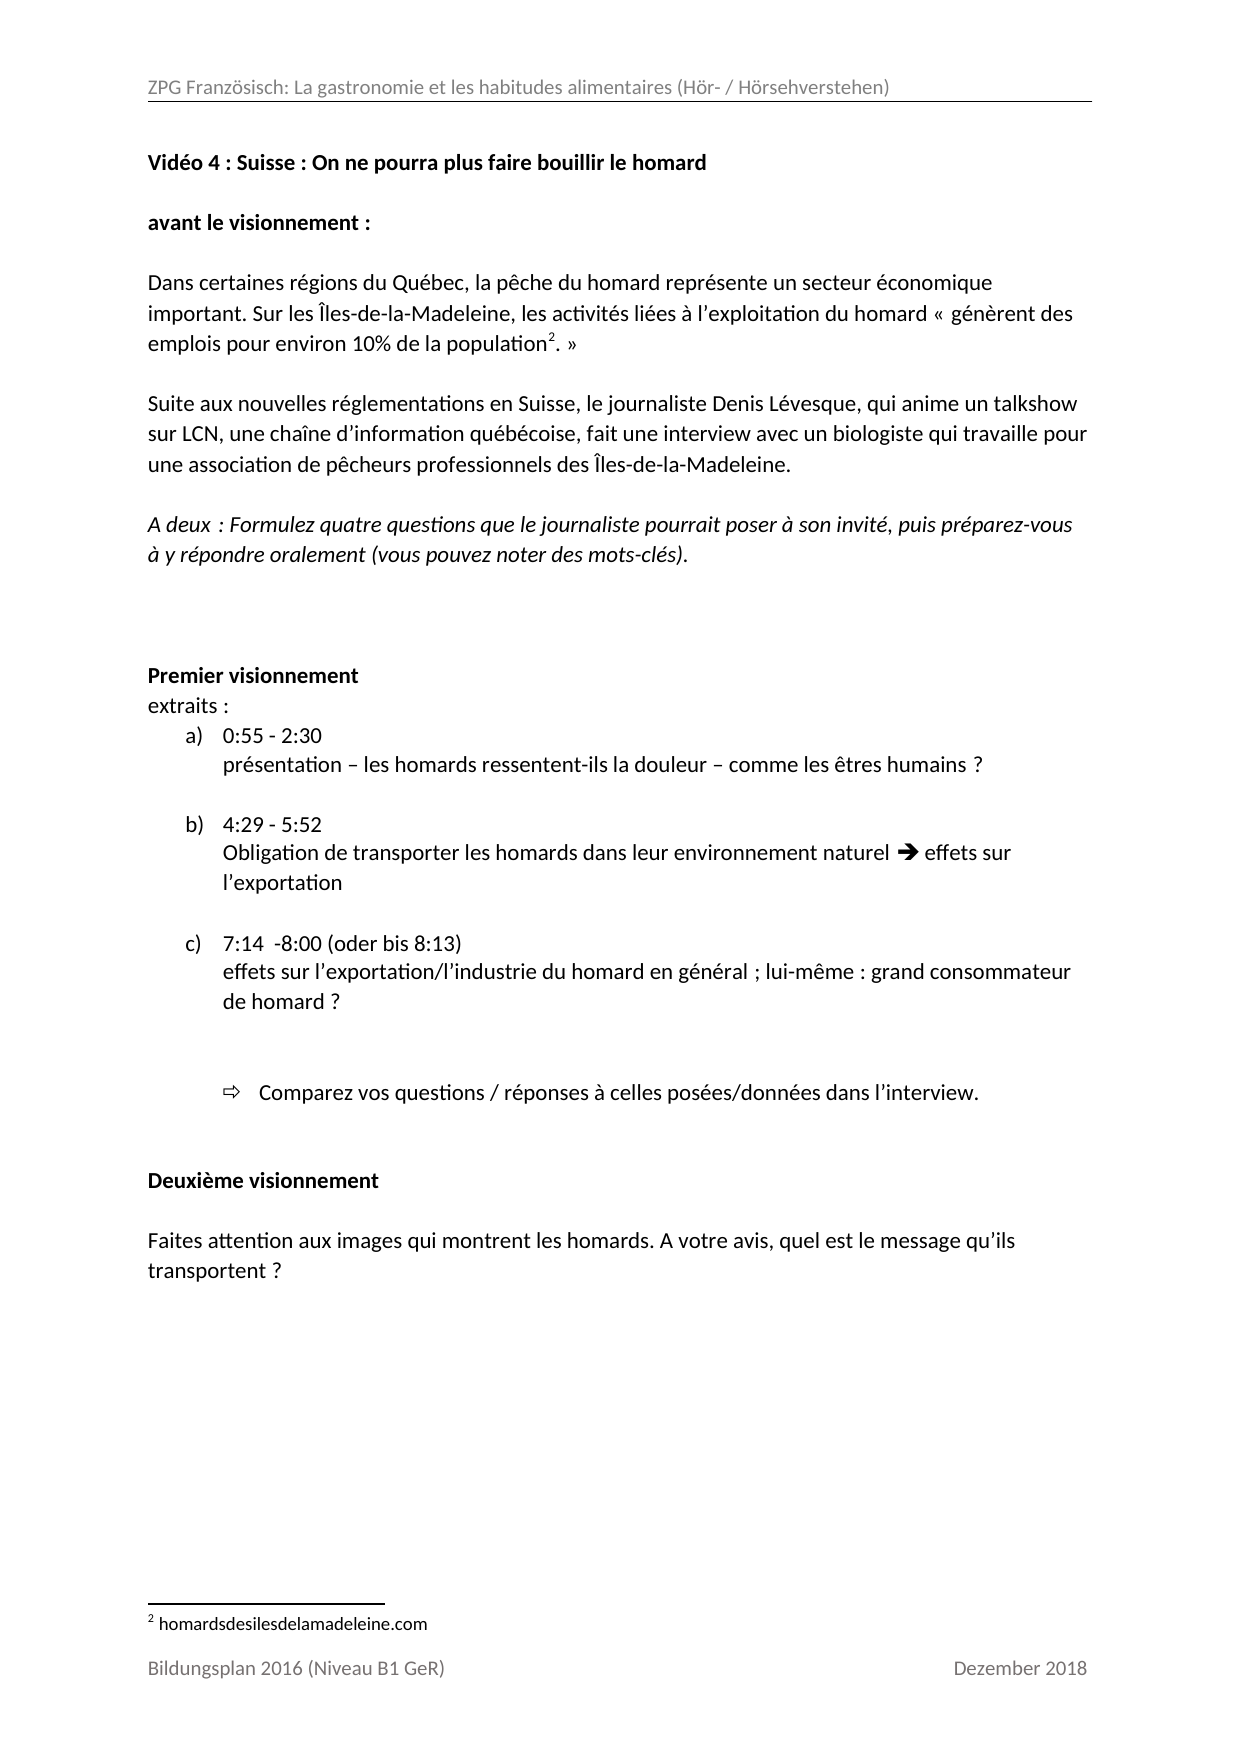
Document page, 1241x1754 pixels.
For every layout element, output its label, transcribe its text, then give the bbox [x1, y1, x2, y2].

text extraits : [148, 691, 1092, 719]
text Deuxième visionnement [148, 1166, 1092, 1194]
text A deux : Formulez quatre questions que le journaliste pourrait poser à son invité, puis préparez-vous à y répondre oralement (vous pouvez noter des mots-clés). [148, 510, 1092, 568]
list 0:55 - 2:30 [185, 722, 1092, 750]
text Faites attention aux images qui montrent les homards. A votre avis, quel est le message qu’ils transportent ? [148, 1226, 1092, 1285]
list 7:14 -8:00 (oder bis 8:13) [185, 929, 1092, 957]
text Premier visionnement [148, 661, 1092, 689]
list présentation – les homards ressentent-ils la douleur – comme les êtres humains ? [223, 750, 1092, 778]
text avant le visionnement : [148, 208, 1092, 236]
text Suite aux nouvelles réglementations en Suisse, le journaliste Denis Lévesque, qui anime un talkshow sur LCN, une chaîne d’information québécoise, fait une interview avec un biologiste qui travaille pour une association de pêcheurs professionnels des Îles-de-la-Madeleine. [148, 389, 1092, 478]
text Dans certaines régions du Québec, la pêche du homard représente un secteur économique important. Sur les Îles-de-la-Madeleine, les activités liées à l’exploitation du homard « génèrent des emplois pour environ 10% de la population. » [148, 268, 1092, 357]
list Comparez vos questions / réponses à celles posées/données dans l’interview. [221, 1078, 1092, 1106]
list 4:29 - 5:52 [185, 810, 1092, 838]
list Obligation de transporter les homards dans leur environnement naturel effets sur l’exportation [223, 838, 1092, 896]
list effets sur l’exportation/l’industrie du homard en général ; lui-même : grand consommateur de homard ? [223, 957, 1092, 1015]
text Vidéo 4 : Suisse : On ne pourra plus faire bouillir le homard [148, 148, 1092, 176]
